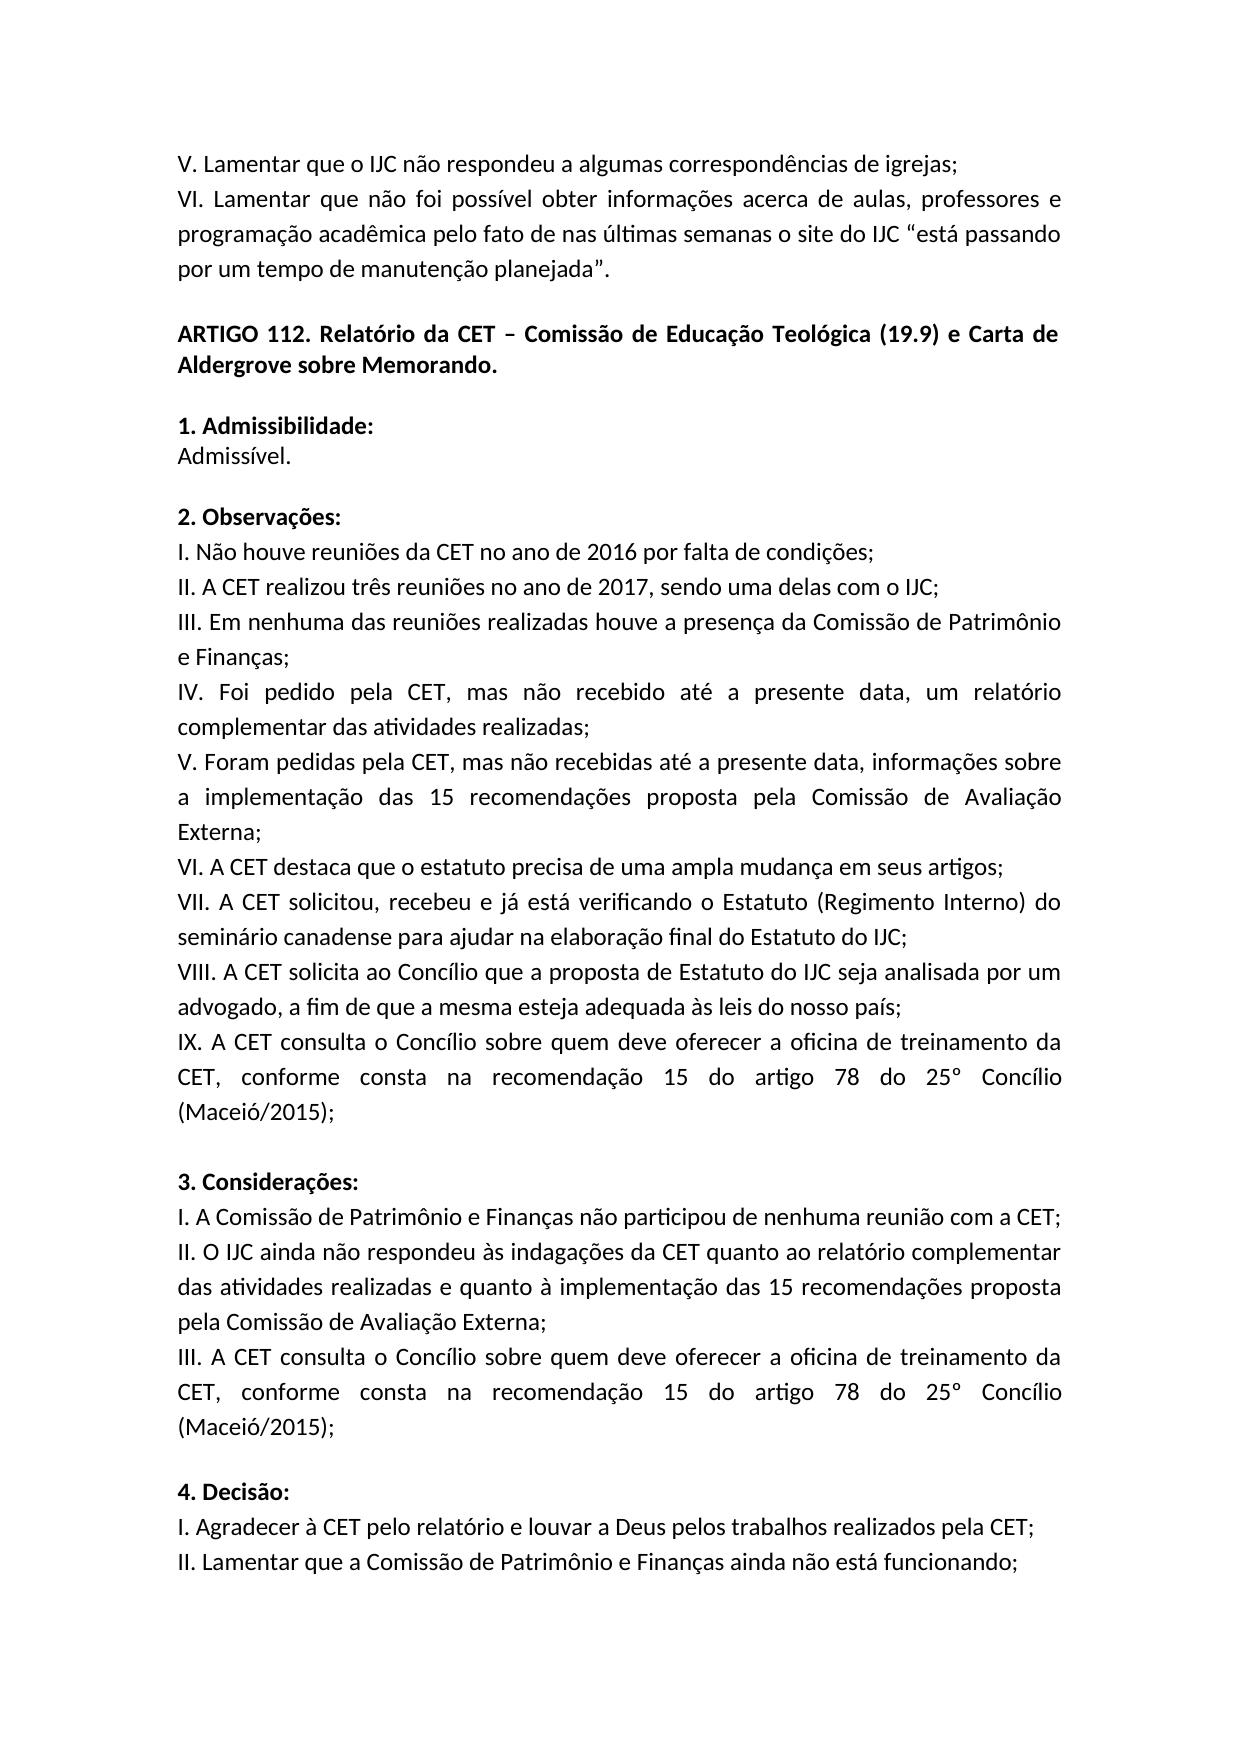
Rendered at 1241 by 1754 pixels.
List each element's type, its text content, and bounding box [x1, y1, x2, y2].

text II. O IJC ainda não respondeu às indagações da CET quanto ao relatório complementar das atividades realizadas e quanto à implementação das 15 recomendações proposta pela Comissão de Avaliação Externa; [177, 1236, 1063, 1337]
text II. Lamentar que a Comissão de Patrimônio e Finanças ainda não está funcionando; [177, 1546, 1063, 1577]
text V. Lamentar que o IJC não respondeu a algumas correspondências de igrejas; [177, 148, 1063, 178]
text 1. Admissibilidade: [177, 410, 1060, 440]
text VIII. A CET solicita ao Concílio que a proposta de Estatuto do IJC seja analisada por um advogado, a fim de que a mesma esteja adequada às leis do nosso país; [177, 956, 1063, 1022]
text I. Não houve reuniões da CET no ano de 2016 por falta de condições; [177, 536, 1063, 567]
text ARTIGO 112. Relatório da CET – Comissão de Educação Teológica (19.9) e Carta de Aldergrove sobre Memorando. [177, 318, 1060, 379]
text IV. Foi pedido pela CET, mas não recebido até a presente data, um relatório complementar das atividades realizadas; [177, 676, 1063, 742]
text VI. A CET destaca que o estatuto precisa de uma ampla mudança em seus artigos; [177, 851, 1063, 882]
text IX. A CET consulta o Concílio sobre quem deve oferecer a oficina de treinamento da CET, conforme consta na recomendação 15 do artigo 78 do 25º Concílio (Maceió/2015); [177, 1026, 1063, 1127]
text III. A CET consulta o Concílio sobre quem deve oferecer a oficina de treinamento da CET, conforme consta na recomendação 15 do artigo 78 do 25º Concílio (Maceió/2015); [177, 1341, 1063, 1442]
text Admissível. [177, 440, 1060, 471]
text II. A CET realizou três reuniões no ano de 2017, sendo uma delas com o IJC; [177, 571, 1063, 602]
text 2. Observações: [177, 501, 1063, 532]
text VI. Lamentar que não foi possível obter informações acerca de aulas, professores e programação acadêmica pelo fato de nas últimas semanas o site do IJC “está passando por um tempo de manutenção planejada”. [177, 183, 1063, 283]
text 3. Considerações: [177, 1166, 1063, 1197]
text I. Agradecer à CET pelo relatório e louvar a Deus pelos trabalhos realizados pela CET; [177, 1511, 1063, 1542]
text III. Em nenhuma das reuniões realizadas houve a presença da Comissão de Patrimônio e Finanças; [177, 606, 1063, 672]
text 4. Decisão: [177, 1476, 1063, 1507]
text I. A Comissão de Patrimônio e Finanças não participou de nenhuma reunião com a CET; [177, 1201, 1063, 1232]
text VII. A CET solicitou, recebeu e já está verificando o Estatuto (Regimento Interno) do seminário canadense para ajudar na elaboração final do Estatuto do IJC; [177, 886, 1063, 952]
text V. Foram pedidas pela CET, mas não recebidas até a presente data, informações sobre a implementação das 15 recomendações proposta pela Comissão de Avaliação Externa; [177, 746, 1063, 847]
